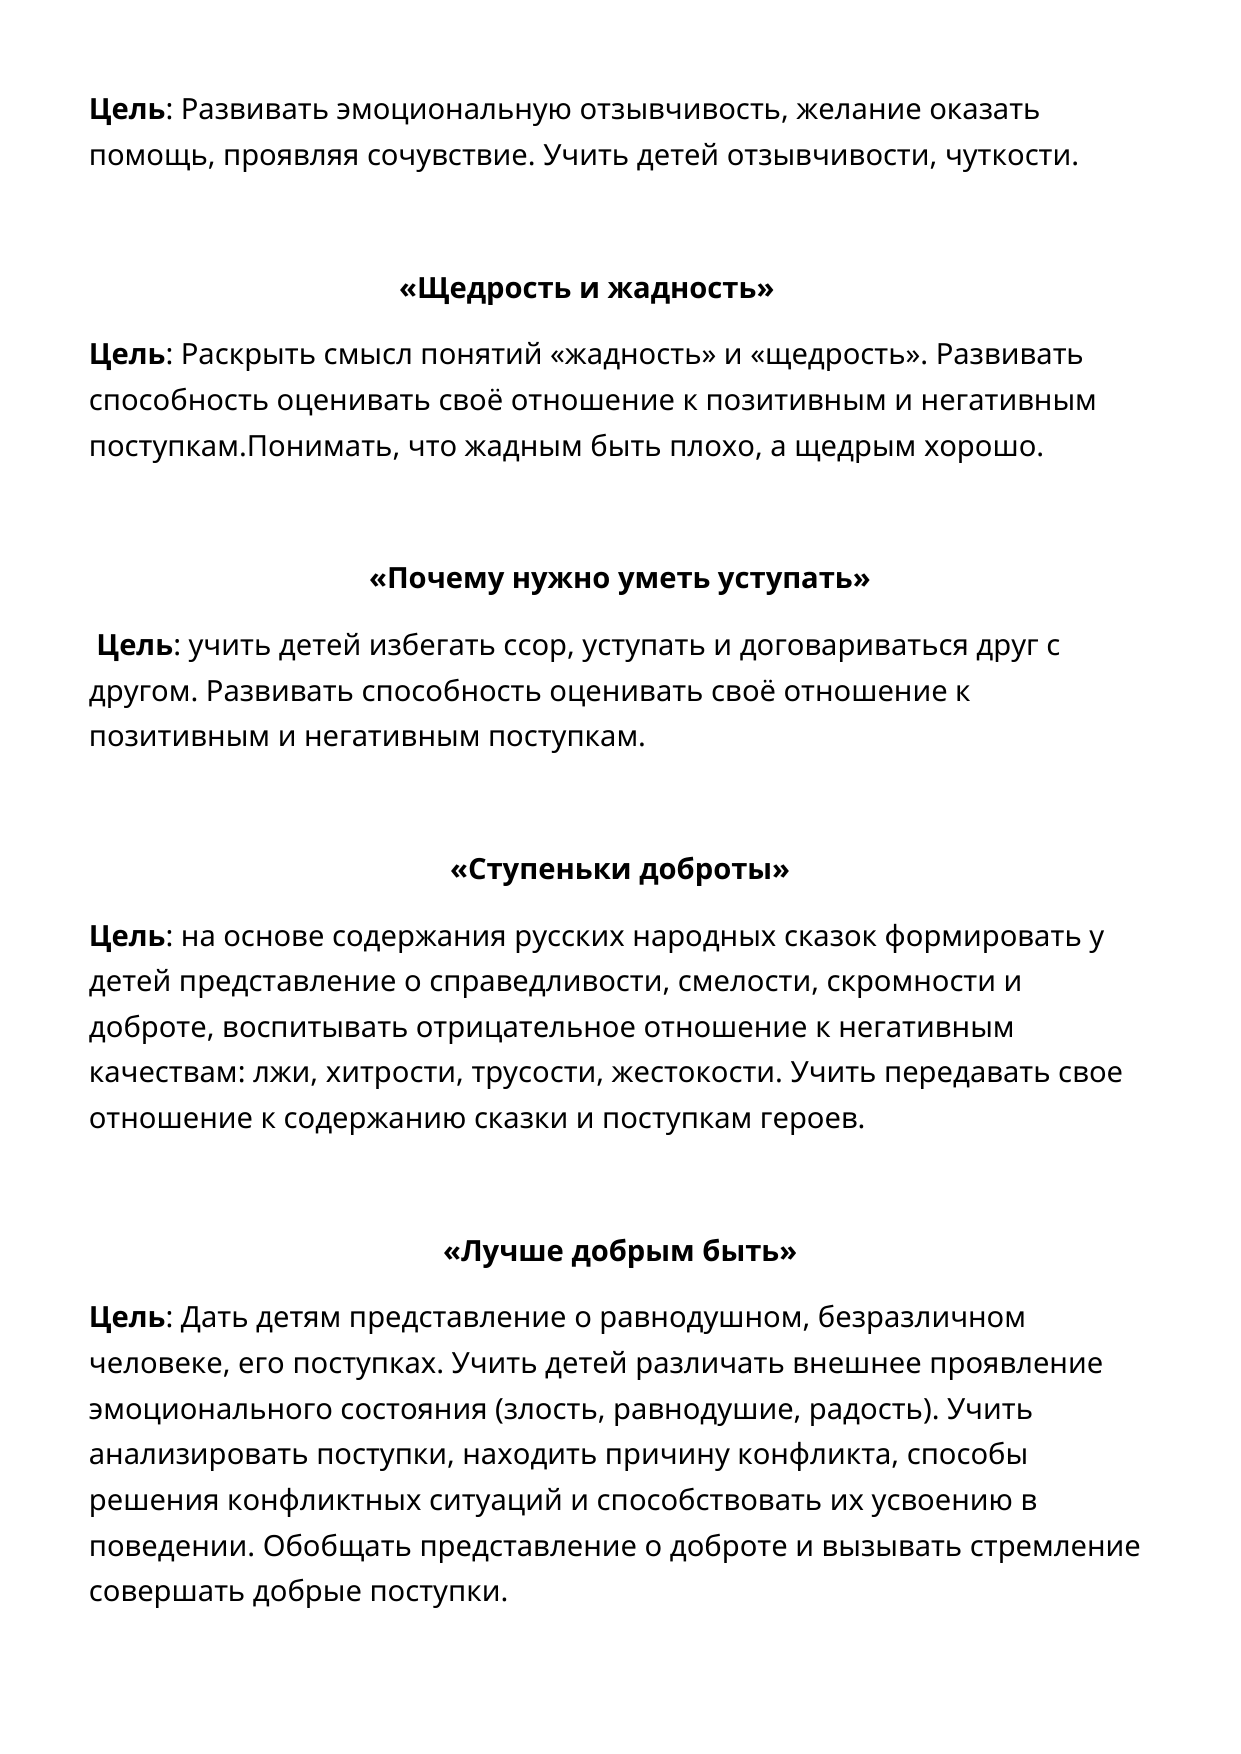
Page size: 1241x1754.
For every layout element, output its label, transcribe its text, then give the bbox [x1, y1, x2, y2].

text Цель: Дать детям представление о равнодушном, безразличном человеке, его поступках. Учить детей различать внешнее проявление эмоционального состояния (злость, равнодушие, радость). Учить анализировать поступки, находить причину конфликта, способы решения конфликтных ситуаций и способствовать их усвоению в поведении. Обобщать представление о доброте и вызывать стремление совершать добрые поступки. [89, 1297, 1152, 1610]
text Цель: Развивать эмоциональную отзывчивость, желание оказать помощь, проявляя сочувствие. Учить детей отзывчивости, чуткости. [89, 89, 1152, 174]
text Цель: на основе содержания русских народных сказок формировать у детей представление о справедливости, смелости, скромности и доброте, воспитывать отрицательное отношение к негативным качествам: лжи, хитрости, трусости, жестокости. Учить передавать свое отношение к содержанию сказки и поступкам героев. [89, 915, 1152, 1137]
text «Почему нужно уметь уступать» [89, 558, 1152, 597]
text «Лучше добрым быть» [89, 1230, 1152, 1270]
text «Щедрость и жадность» [89, 267, 1152, 307]
text Цель: Раскрыть смысл понятий «жадность» и «щедрость». Развивать способность оценивать своё отношение к позитивным и негативным поступкам.Понимать, что жадным быть плохо, а щедрым хорошо. [89, 334, 1152, 464]
text Цель: учить детей избегать ссор, уступать и договариваться друг с другом. Развивать способность оценивать своё отношение к позитивным и негативным поступкам. [89, 624, 1152, 755]
text «Ступеньки доброты» [89, 848, 1152, 888]
